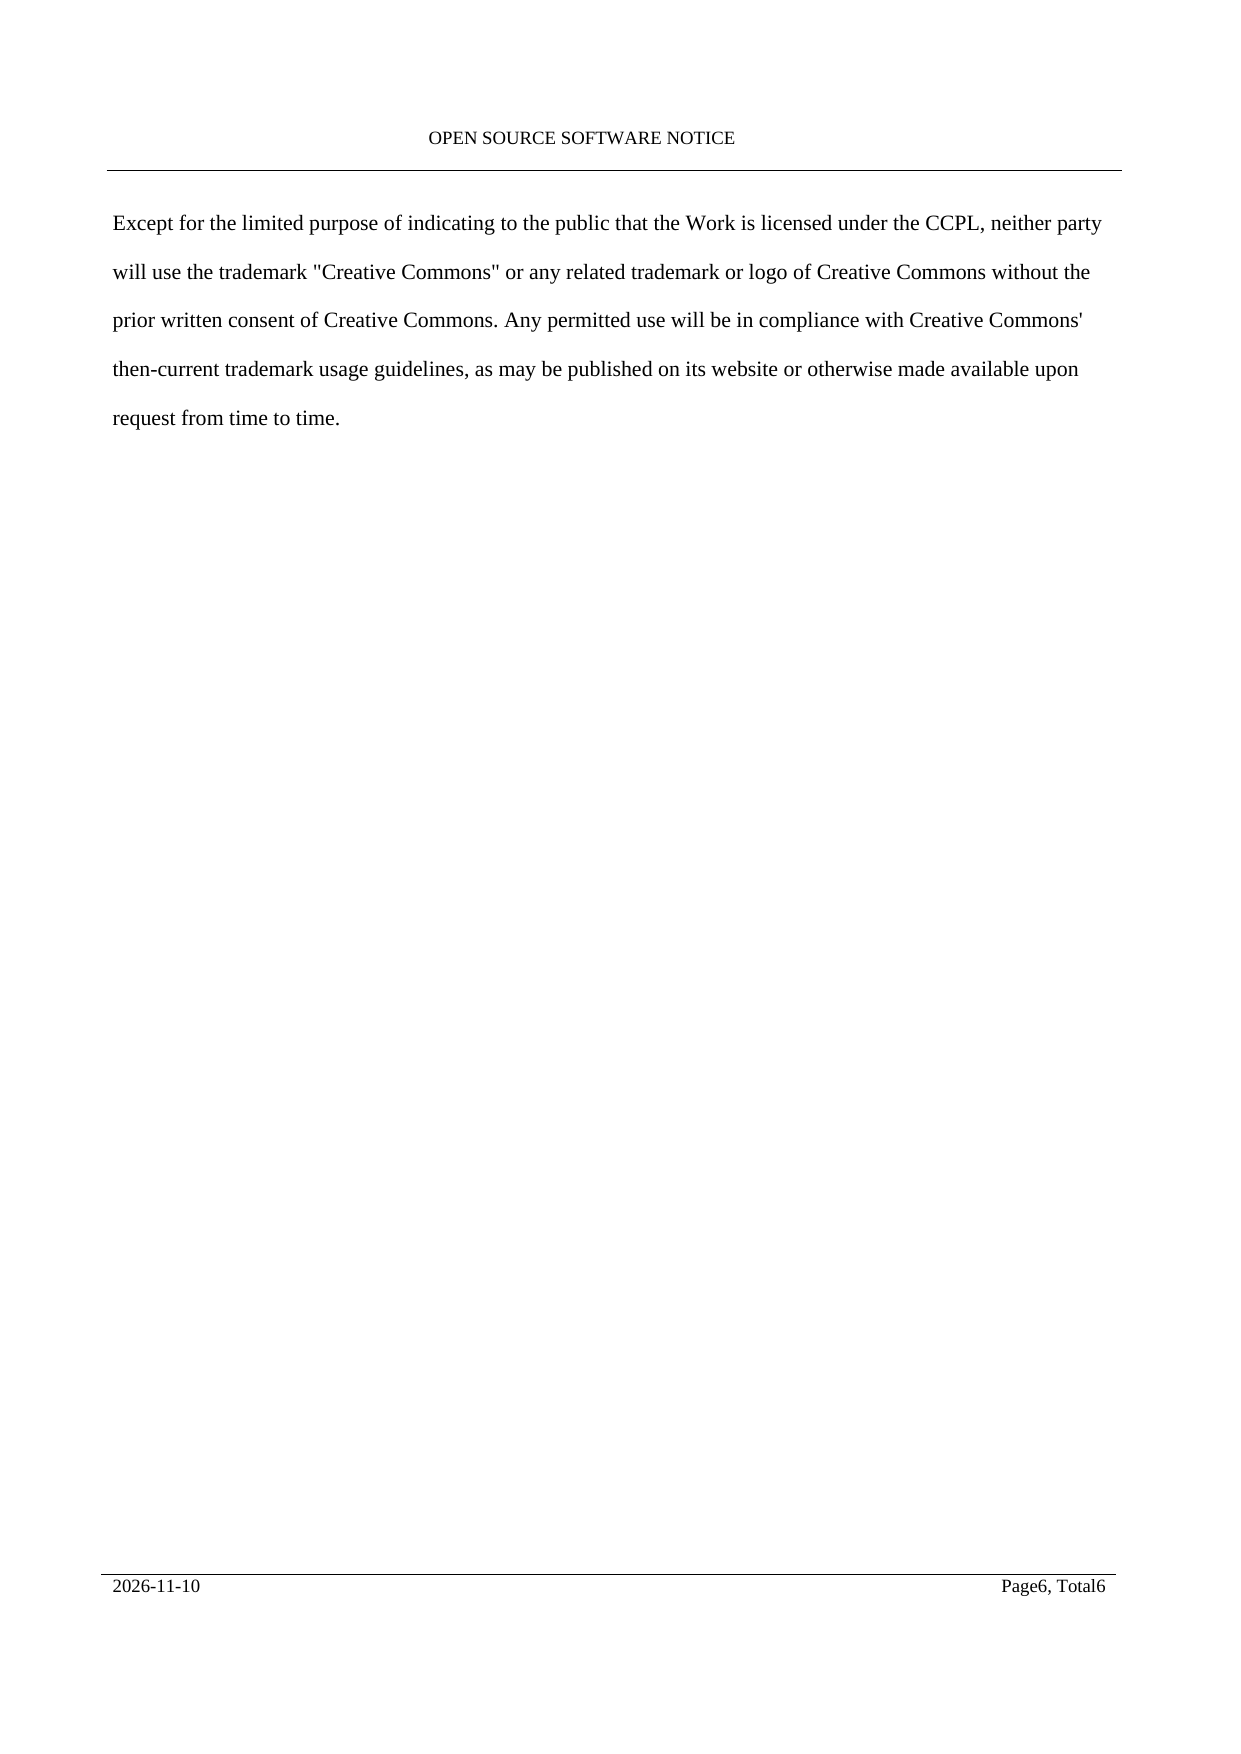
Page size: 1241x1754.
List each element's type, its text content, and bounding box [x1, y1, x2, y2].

text Except for the limited purpose of indicating to the public that the Work is licensed under the CCPL, neither party will use the trademark "Creative Commons" or any related trademark or logo of Creative Commons without the prior written consent of Creative Commons. Any permitted use will be in compliance with Creative Commons' then-current trademark usage guidelines, as may be published on its website or otherwise made available upon request from time to time. [112, 206, 1128, 434]
